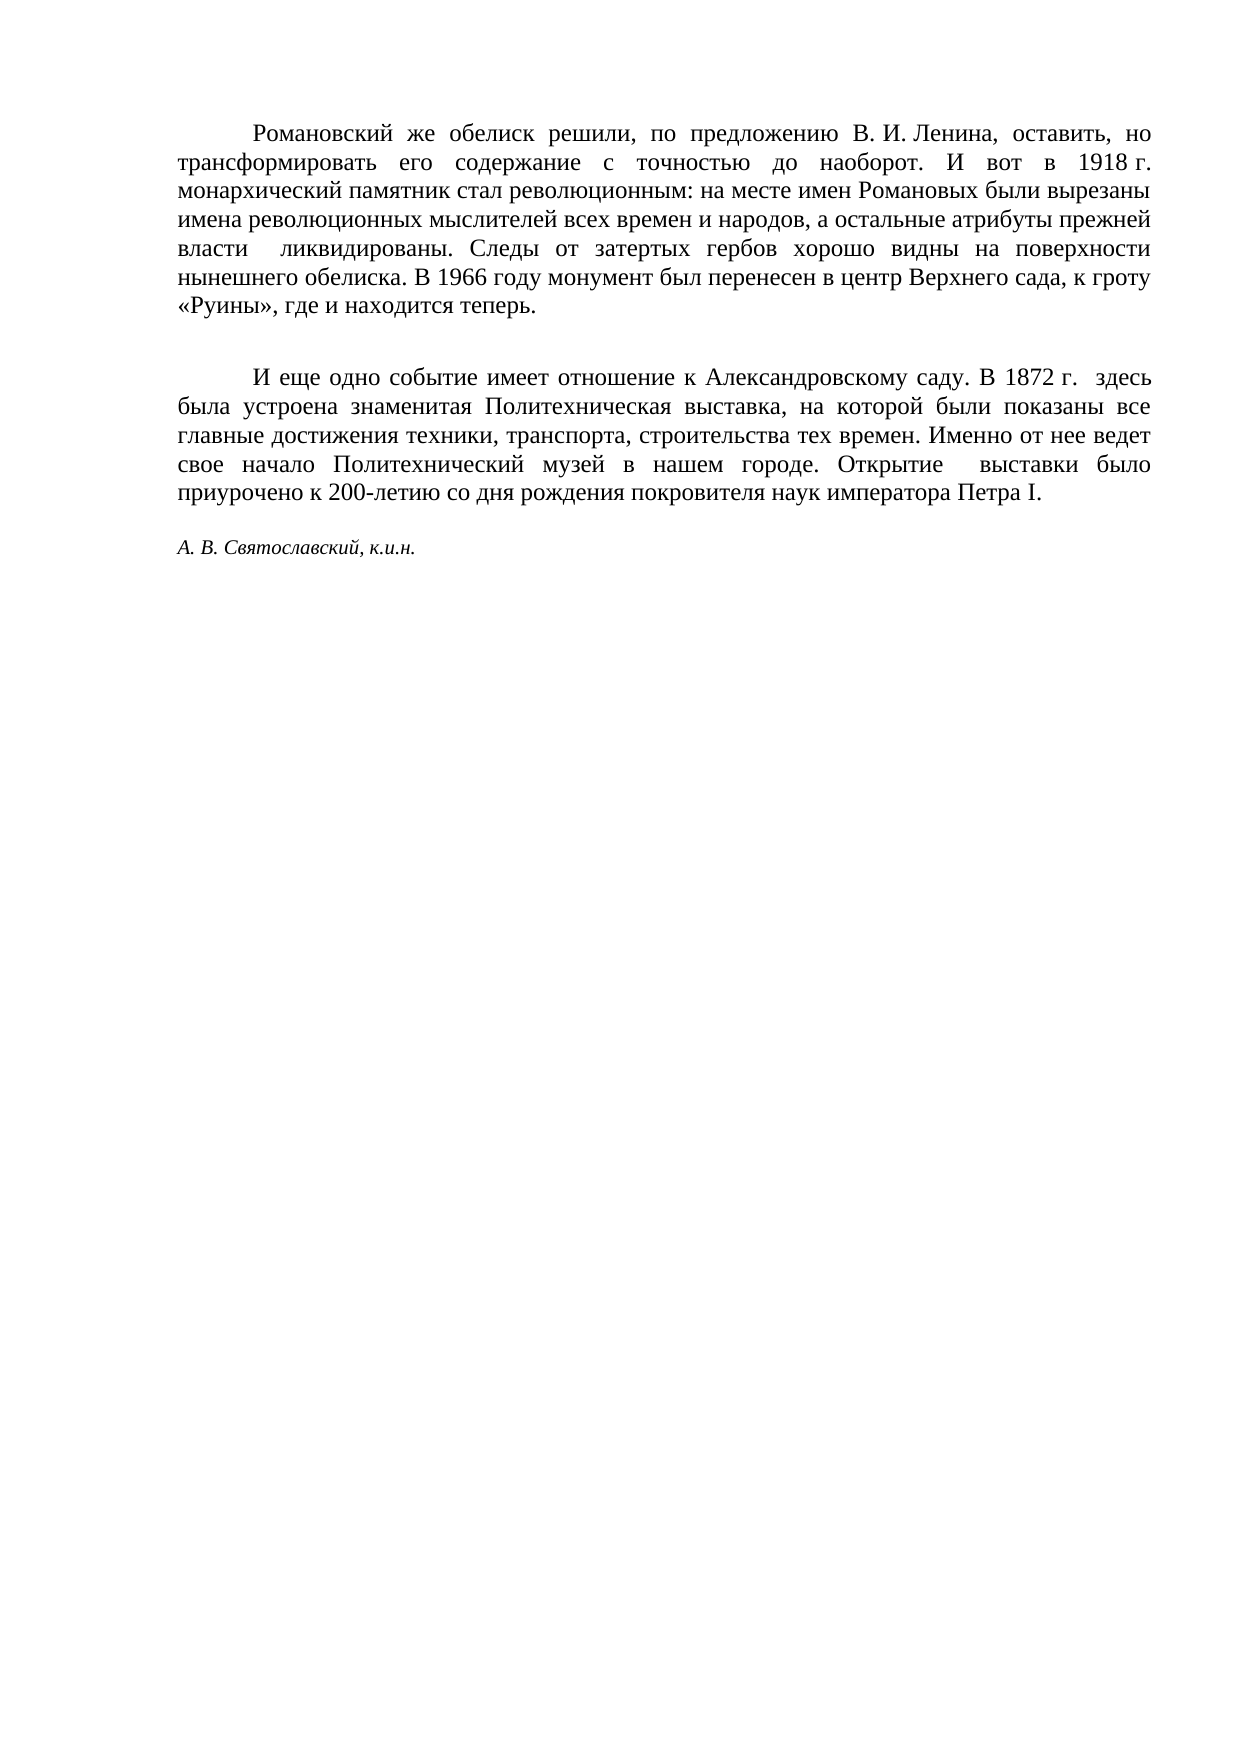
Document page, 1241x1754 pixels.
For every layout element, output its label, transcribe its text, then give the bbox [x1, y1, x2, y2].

text И еще одно событие имеет отношение к Александровскому саду. В 1872 г. здесь была устроена знаменитая Политехническая выставка, на которой были показаны все главные достижения техники, транспорта, строительства тех времен. Именно от нее ведет свое начало Политехнический музей в нашем городе. Открытие выставки было приурочено к 200-летию со дня рождения покровителя наук императора Петра I. [177, 362, 1152, 506]
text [177, 118, 1152, 319]
text А. В. Святославский, к.и.н. [177, 535, 1152, 559]
